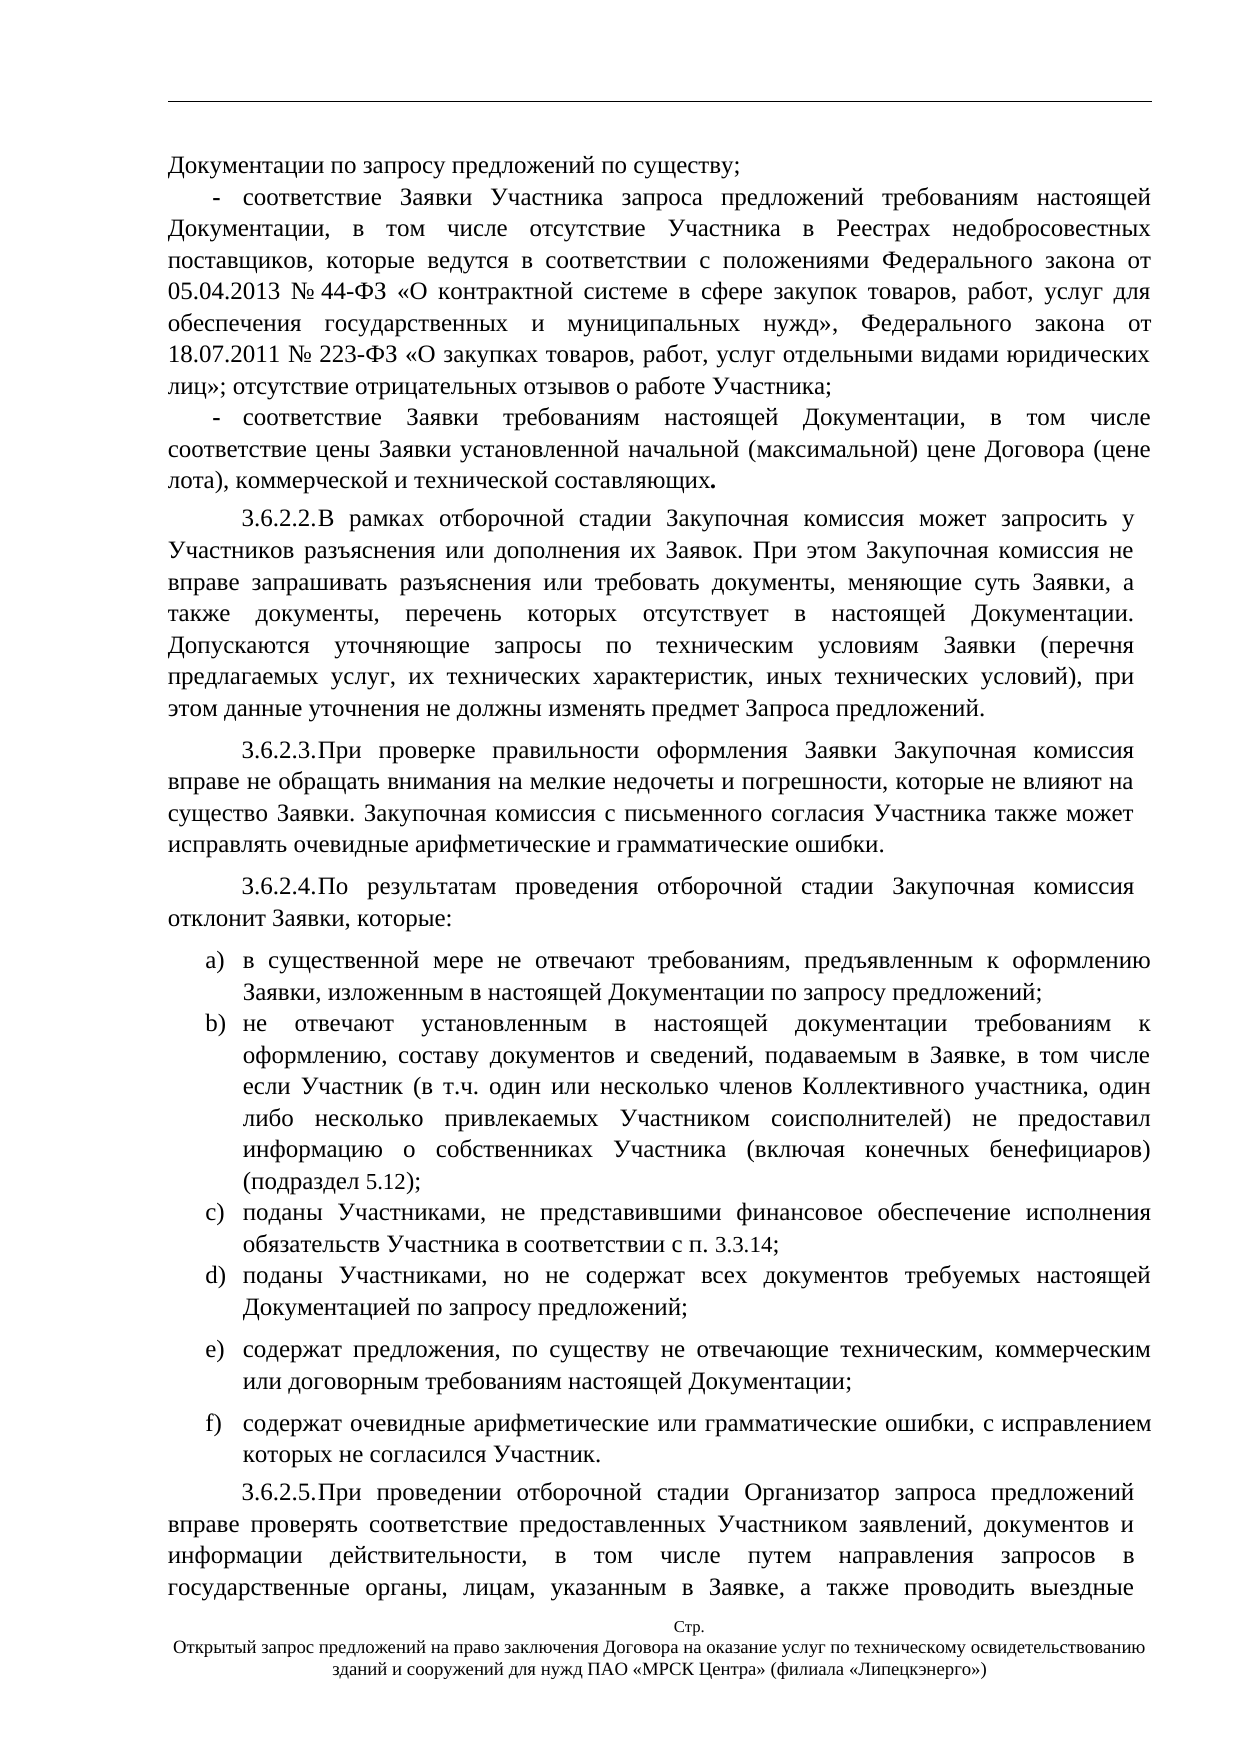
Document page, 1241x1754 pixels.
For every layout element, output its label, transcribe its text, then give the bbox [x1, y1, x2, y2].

list По результатам проведения отборочной стадии Закупочная комиссия отклонит Заявки, которые: [168, 871, 1135, 932]
list В рамках отборочной стадии Закупочная комиссия может запросить у Участников разъяснения или дополнения их Заявок. При этом Закупочная комиссия не вправе запрашивать разъяснения или требовать документы, меняющие суть Заявки, а также документы, перечень которых отсутствует в настоящей Документации. Допускаются уточняющие запросы по техническим условиям Заявки (перечня предлагаемых услуг, их технических характеристик, иных технических условий), при этом данные уточнения не должны изменять предмет Запроса предложений. [168, 503, 1135, 722]
list в существенной мере не отвечают требованиям, предъявленным к оформлению Заявки, изложенным в настоящей Документации по запросу предложений; [205, 945, 1152, 1005]
list соответствие Заявки Участника запроса предложений требованиям настоящей Документации, в том числе отсутствие Участника в Реестрах недобросовестных поставщиков, которые ведутся в соответствии с положениями Федерального закона от 05.04.2013 № 44-ФЗ «О контрактной системе в сфере закупок товаров, работ, услуг для обеспечения государственных и муниципальных нужд», Федерального закона от 18.07.2011 № 223-ФЗ «О закупках товаров, работ, услуг отдельными видами юридических лиц»; отсутствие отрицательных отзывов о работе Участника; [168, 182, 1152, 400]
list соответствие Заявки требованиям настоящей Документации, в том числе соответствие цены Заявки установленной начальной (максимальной) цене Договора (цене лота), коммерческой и технической составляющих. [168, 402, 1152, 494]
list поданы Участниками, но не содержат всех документов требуемых настоящей Документацией по запросу предложений; [205, 1261, 1152, 1321]
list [168, 150, 1152, 179]
list содержат предложения, по существу не отвечающие техническим, коммерческим или договорным требованиям настоящей Документации; [205, 1334, 1152, 1394]
list При проверке правильности оформления Заявки Закупочная комиссия вправе не обращать внимания на мелкие недочеты и погрешности, которые не влияют на существо Заявки. Закупочная комиссия с письменного согласия Участника также может исправлять очевидные арифметические и грамматические ошибки. [168, 735, 1135, 858]
list поданы Участниками, не представившими финансовое обеспечение исполнения обязательств Участника в соответствии с п. 3.3.14; [205, 1197, 1152, 1258]
list не отвечают установленным в настоящей документации требованиям к оформлению, составу документов и сведений, подаваемым в Заявке, в том числе если Участник (в т.ч. один или несколько членов Коллективного участника, один либо несколько привлекаемых Участником соисполнителей) не предоставил информацию о собственниках Участника (включая конечных бенефициаров) (подраздел 5.12); [205, 1008, 1152, 1195]
list содержат очевидные арифметические или грамматические ошибки, с исправлением которых не согласился Участник. [205, 1408, 1152, 1468]
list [168, 1477, 1135, 1601]
